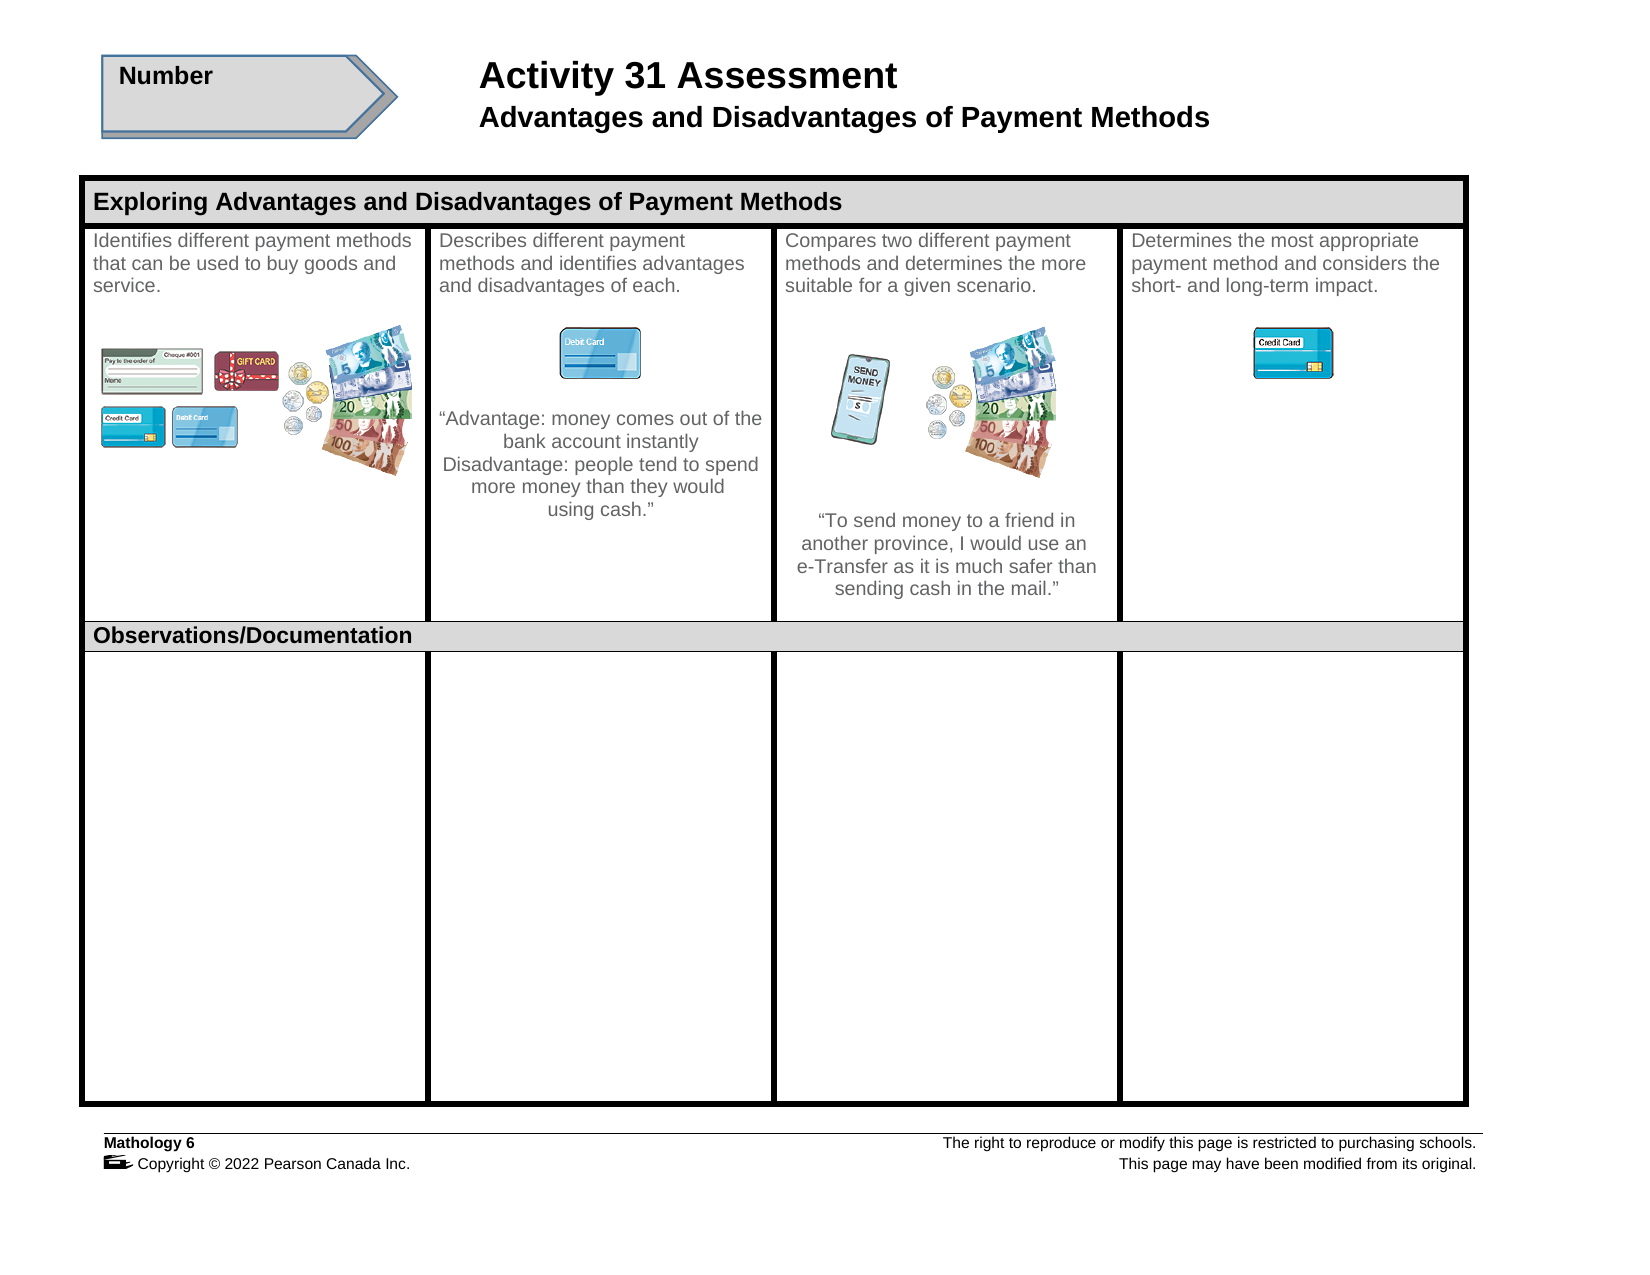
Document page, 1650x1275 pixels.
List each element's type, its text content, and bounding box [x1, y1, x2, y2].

table_cell Compares two different payment methods and determines the more suitable for a given scenario. “To send money to a friend in another province, I would use an e-Transfer as it is much safer than sending cash in the mail.” [777, 229, 1117, 621]
picture [103, 1155, 134, 1169]
picture [1131, 319, 1454, 385]
picture [785, 319, 1109, 487]
picture [438, 319, 762, 385]
table_cell [85, 652, 425, 1101]
table_cell Identifies different payment methods that can be used to buy goods and service. [85, 229, 425, 621]
table_cell [431, 652, 771, 1101]
table_cell [777, 652, 1117, 1101]
table_header Exploring Advantages and Disadvantages of Payment Methods [85, 181, 1463, 223]
table_cell [1123, 652, 1463, 1101]
picture [92, 319, 416, 479]
table_cell Determines the most appropriate payment method and considers the short- and long-term impact. [1123, 229, 1463, 621]
table_cell Describes different payment methods and identifies advantages and disadvantages of each. “Advantage: money comes out of the bank account instantly Disadvantage: people tend to spend more money than they would using cash.” [431, 229, 771, 621]
table_cell Observations/Documentation [85, 622, 1463, 651]
